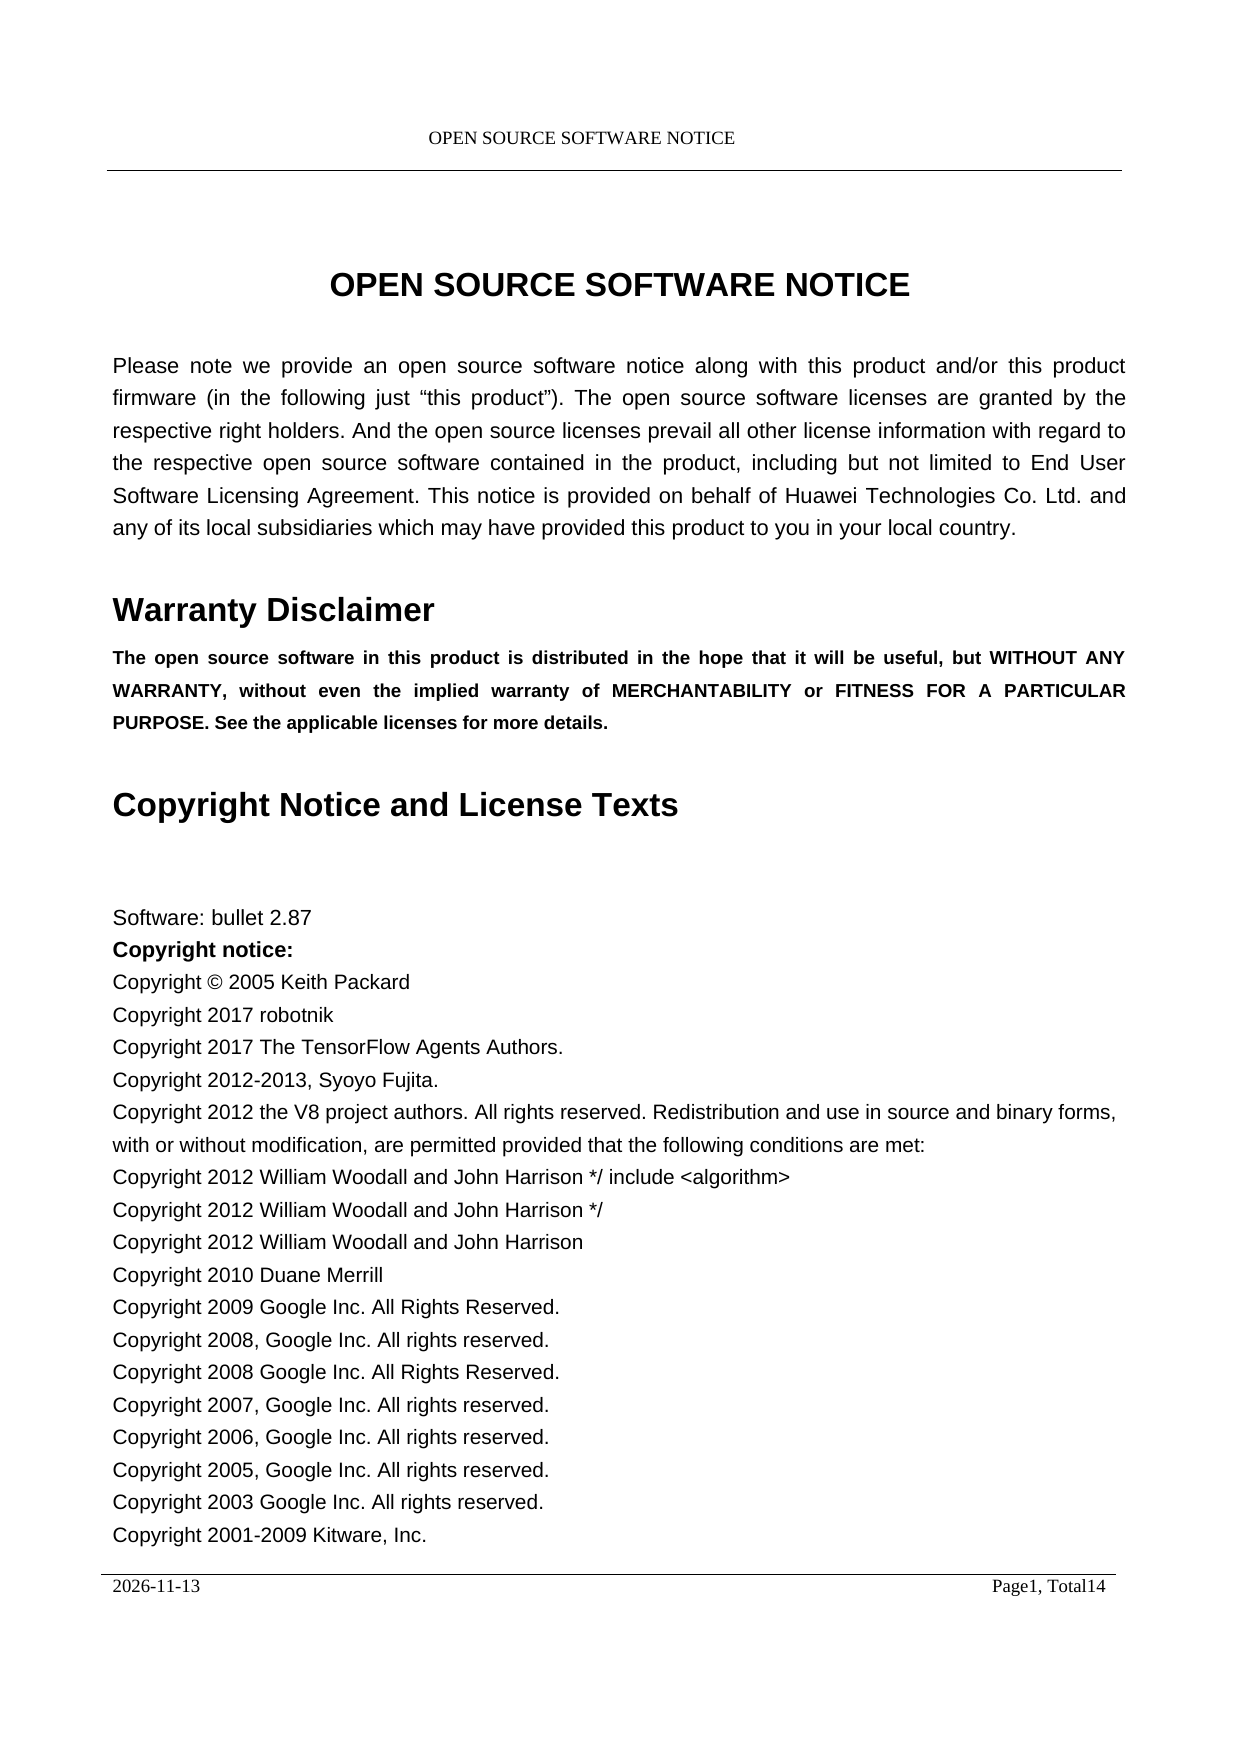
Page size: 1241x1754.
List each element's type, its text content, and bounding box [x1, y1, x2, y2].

text Copyright Notice and License Texts [112, 771, 1128, 836]
text The open source software in this product is distributed in the hope that it will be useful, but WITHOUT ANY WARRANTY, without even the implied warranty of MERCHANTABILITY or FITNESS FOR A PARTICULAR PURPOSE. See the applicable licenses for more details. [112, 641, 1128, 739]
text Copyright 2006, Google Inc. All rights reserved. [112, 1421, 1128, 1453]
text Copyright 2001-2009 Kitware, Inc. [112, 1518, 1128, 1551]
text Copyright 2010 Duane Merrill [112, 1258, 1128, 1291]
text Copyright 2007, Google Inc. All rights reserved. [112, 1388, 1128, 1421]
text Copyright © 2005 Keith Packard [112, 966, 1128, 998]
text Please note we provide an open source software notice along with this product and/or this product firmware (in the following just “this product”). The open source software licenses are granted by the respective right holders. And the open source licenses prevail all other license information with regard to the respective open source software contained in the product, including but not limited to End User Software Licensing Agreement. This notice is provided on behalf of Huawei Technologies Co. Ltd. and any of its local subsidiaries which may have provided this product to you in your local country. [112, 349, 1128, 544]
text Copyright 2012 William Woodall and John Harrison */ include <algorithm> [112, 1161, 1128, 1193]
text Software: bullet 2.87 [112, 901, 1128, 933]
text Copyright 2003 Google Inc. All rights reserved. [112, 1486, 1128, 1518]
text Warranty Disclaimer [112, 576, 1128, 641]
text Copyright 2012 William Woodall and John Harrison */ [112, 1193, 1128, 1226]
text Copyright 2012 William Woodall and John Harrison [112, 1226, 1128, 1258]
text Copyright 2008, Google Inc. All rights reserved. [112, 1323, 1128, 1356]
text Copyright 2008 Google Inc. All Rights Reserved. [112, 1356, 1128, 1388]
text Copyright 2005, Google Inc. All rights reserved. [112, 1453, 1128, 1486]
text Copyright 2017 The TensorFlow Agents Authors. [112, 1031, 1128, 1063]
text Copyright 2012 the V8 project authors. All rights reserved. Redistribution and use in source and binary forms, with or without modification, are permitted provided that the following conditions are met: [112, 1096, 1128, 1161]
text Copyright 2012-2013, Syoyo Fujita. [112, 1063, 1128, 1096]
text Copyright notice: [112, 933, 1128, 966]
text Copyright 2017 robotnik [112, 998, 1128, 1031]
text OPEN SOURCE SOFTWARE NOTICE [112, 251, 1128, 316]
text Copyright 2009 Google Inc. All Rights Reserved. [112, 1291, 1128, 1323]
